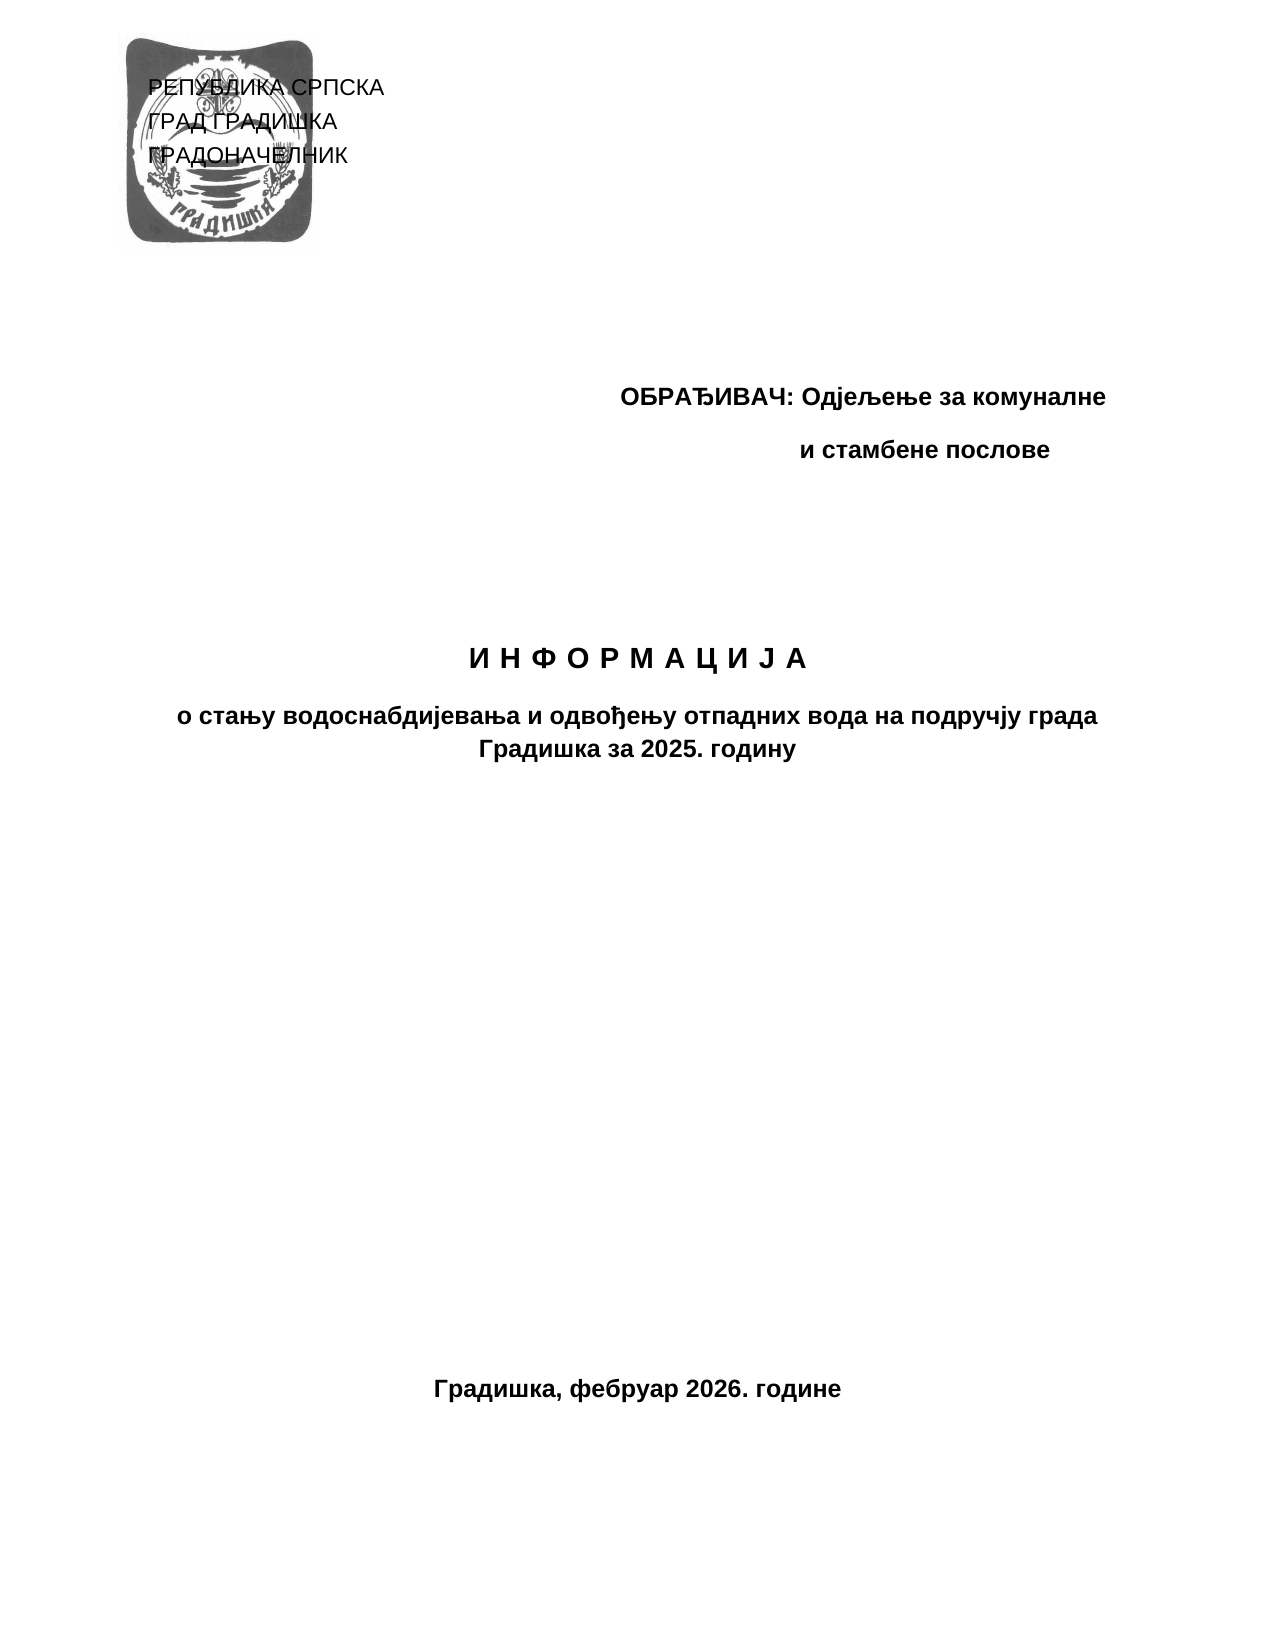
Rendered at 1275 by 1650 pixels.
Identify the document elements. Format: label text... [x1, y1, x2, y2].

text Градишка, фебруар 2026. године [148, 1374, 1127, 1403]
text о стању водоснабдијевања и одвођењу отпадних вода на подручју града Градишка за 2025. годину [148, 701, 1127, 762]
text ОБРАЂИВАЧ: Одјељење за комуналне [148, 382, 1127, 410]
picture [311, 81, 319, 87]
text ИНФОРМАЦИЈА [148, 641, 1127, 675]
picture [118, 33, 320, 250]
picture [316, 115, 320, 126]
text и стамбене послове [148, 436, 1127, 464]
